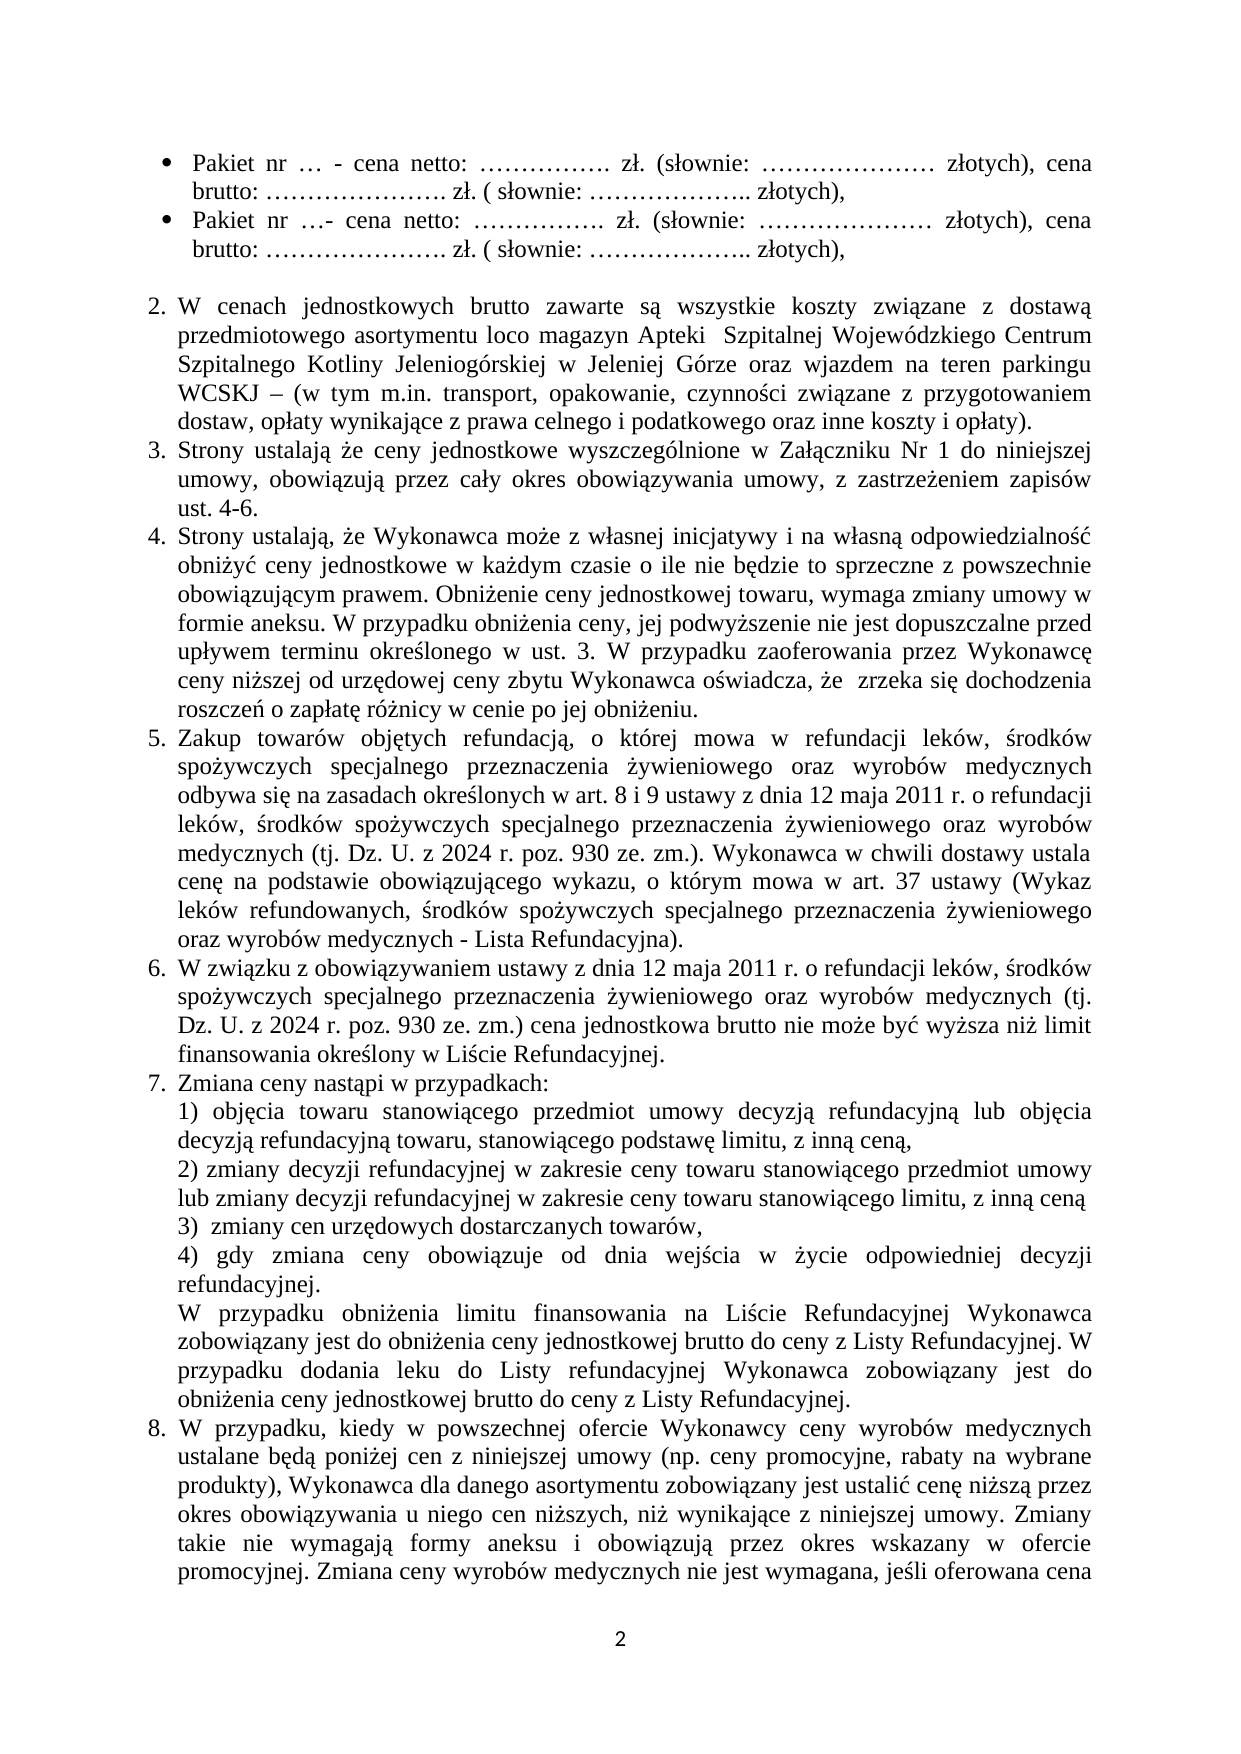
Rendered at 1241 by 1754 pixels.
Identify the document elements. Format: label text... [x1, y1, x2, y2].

text W przypadku obniżenia limitu finansowania na Liście Refundacyjnej Wykonawca zobowiązany jest do obniżenia ceny jednostkowej brutto do ceny z Listy Refundacyjnej. W przypadku dodania leku do Listy refundacyjnej Wykonawca zobowiązany jest do obniżenia ceny jednostkowej brutto do ceny z Listy Refundacyjnej. [177, 1298, 1093, 1413]
list Zmiana ceny nastąpi w przypadkach: [148, 1068, 1093, 1096]
text 2) zmiany decyzji refundacyjnej w zakresie ceny towaru stanowiącego przedmiot umowy lub zmiany decyzji refundacyjnej w zakresie ceny towaru stanowiącego limitu, z inną ceną [177, 1154, 1093, 1211]
list W cenach jednostkowych brutto zawarte są wszystkie koszty związane z dostawą przedmiotowego asortymentu loco magazyn Apteki Szpitalnej Wojewódzkiego Centrum Szpitalnego Kotliny Jeleniogórskiej w Jeleniej Górze oraz wjazdem na teren parkingu WCSKJ – (w tym m.in. transport, opakowanie, czynności związane z przygotowaniem dostaw, opłaty wynikające z prawa celnego i podatkowego oraz inne koszty i opłaty). [148, 291, 1093, 435]
text 3) zmiany cen urzędowych dostarczanych towarów, [177, 1211, 1093, 1240]
list Strony ustalają że ceny jednostkowe wyszczególnione w Załączniku Nr 1 do niniejszej umowy, obowiązują przez cały okres obowiązywania umowy, z zastrzeżeniem zapisów ust. 4-6. [148, 435, 1093, 521]
list Pakiet nr … - cena netto: ……………. zł. (słownie: ………………… złotych), cena brutto: …………………. zł. ( słownie: ……………….. złotych), [162, 148, 1093, 205]
list Pakiet nr …- cena netto: ……………. zł. (słownie: ………………… złotych), cena brutto: …………………. zł. ( słownie: ……………….. złotych), [162, 205, 1093, 263]
text 4) gdy zmiana ceny obowiązuje od dnia wejścia w życie odpowiedniej decyzji refundacyjnej. [177, 1240, 1093, 1298]
list Zakup towarów objętych refundacją, o której mowa w refundacji leków, środków spożywczych specjalnego przeznaczenia żywieniowego oraz wyrobów medycznych odbywa się na zasadach określonych w art. 8 i 9 ustawy z dnia 12 maja 2011 r. o refundacji leków, środków spożywczych specjalnego przeznaczenia żywieniowego oraz wyrobów medycznych (tj. Dz. U. z 2024 r. poz. 930 ze. zm.). Wykonawca w chwili dostawy ustala cenę na podstawie obowiązującego wykazu, o którym mowa w art. 37 ustawy (Wykaz leków refundowanych, środków spożywczych specjalnego przeznaczenia żywieniowego oraz wyrobów medycznych - Lista Refundacyjna). [148, 723, 1093, 953]
list W związku z obowiązywaniem ustawy z dnia 12 maja 2011 r. o refundacji leków, środków spożywczych specjalnego przeznaczenia żywieniowego oraz wyrobów medycznych (tj. Dz. U. z 2024 r. poz. 930 ze. zm.) cena jednostkowa brutto nie może być wyższa niż limit finansowania określony w Liście Refundacyjnej. [148, 953, 1093, 1068]
list Strony ustalają, że Wykonawca może z własnej inicjatywy i na własną odpowiedzialność obniżyć ceny jednostkowe w każdym czasie o ile nie będzie to sprzeczne z powszechnie obowiązującym prawem. Obniżenie ceny jednostkowej towaru, wymaga zmiany umowy w formie aneksu. W przypadku obniżenia ceny, jej podwyższenie nie jest dopuszczalne przed upływem terminu określonego w ust. 3. W przypadku zaoferowania przez Wykonawcę ceny niższej od urzędowej ceny zbytu Wykonawca oświadcza, że zrzeka się dochodzenia roszczeń o zapłatę różnicy w cenie po jej obniżeniu. [148, 521, 1093, 723]
text 1) objęcia towaru stanowiącego przedmiot umowy decyzją refundacyjną lub objęcia decyzją refundacyjną towaru, stanowiącego podstawę limitu, z inną ceną, [177, 1096, 1093, 1154]
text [148, 1413, 1093, 1585]
